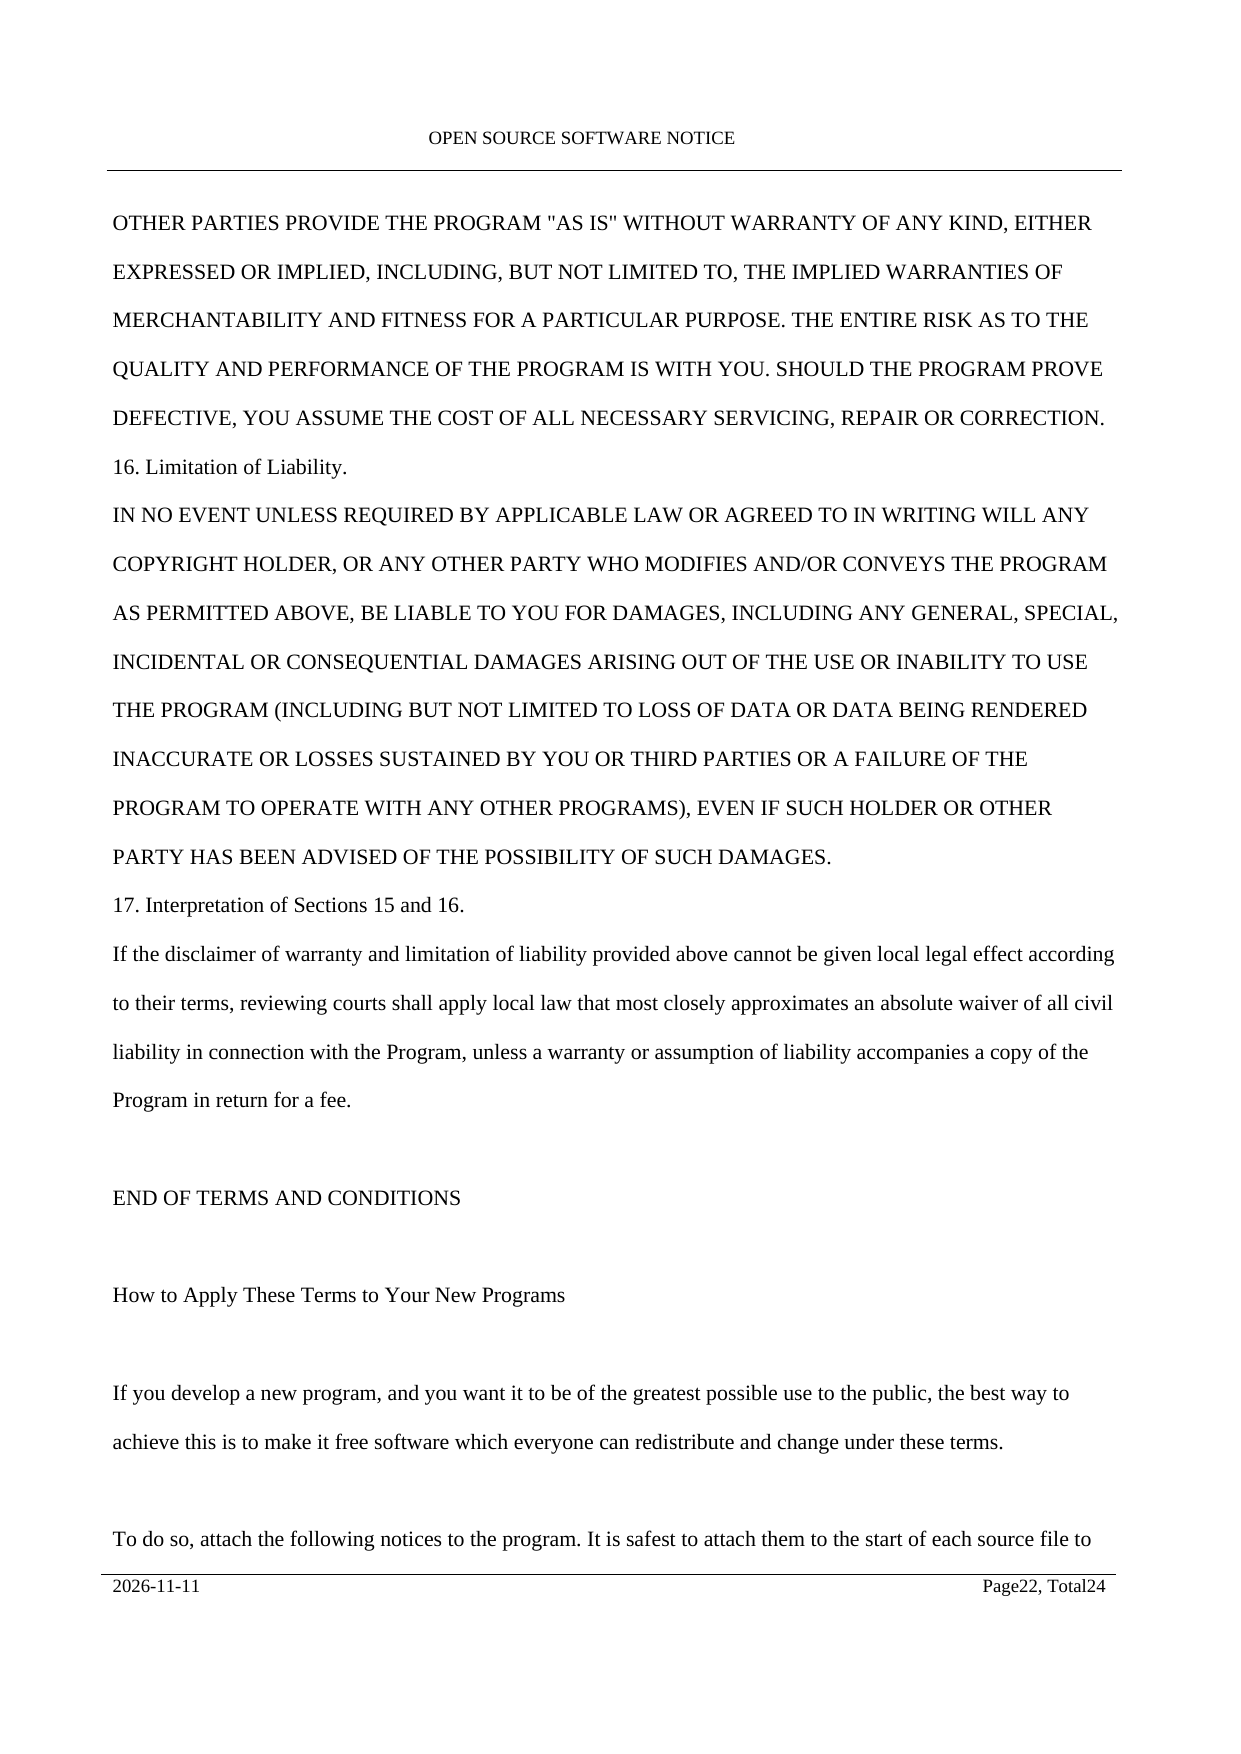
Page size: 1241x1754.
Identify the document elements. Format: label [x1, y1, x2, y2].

text [112, 206, 1128, 1555]
